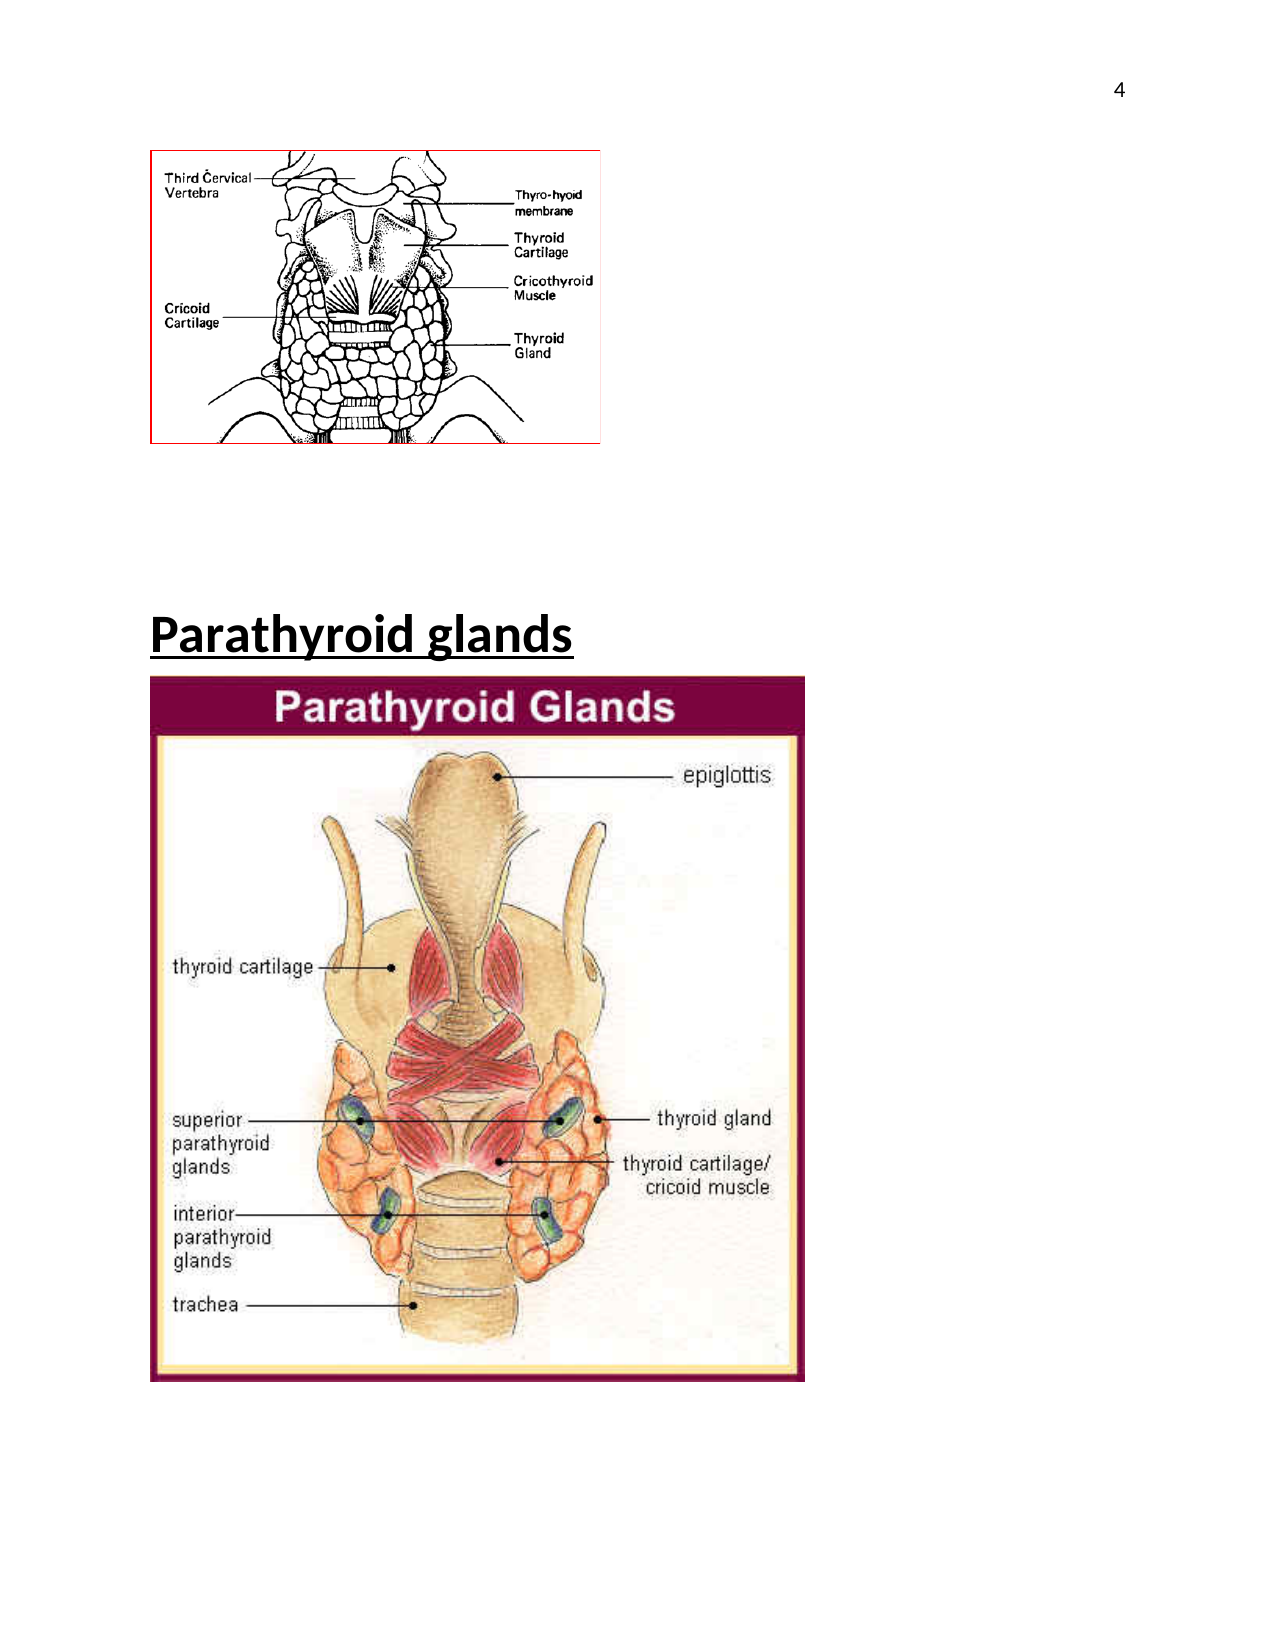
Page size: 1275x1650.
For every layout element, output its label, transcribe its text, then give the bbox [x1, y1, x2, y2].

picture [150, 675, 805, 1382]
picture [150, 150, 600, 444]
text Parathyroid glands [150, 600, 1125, 666]
